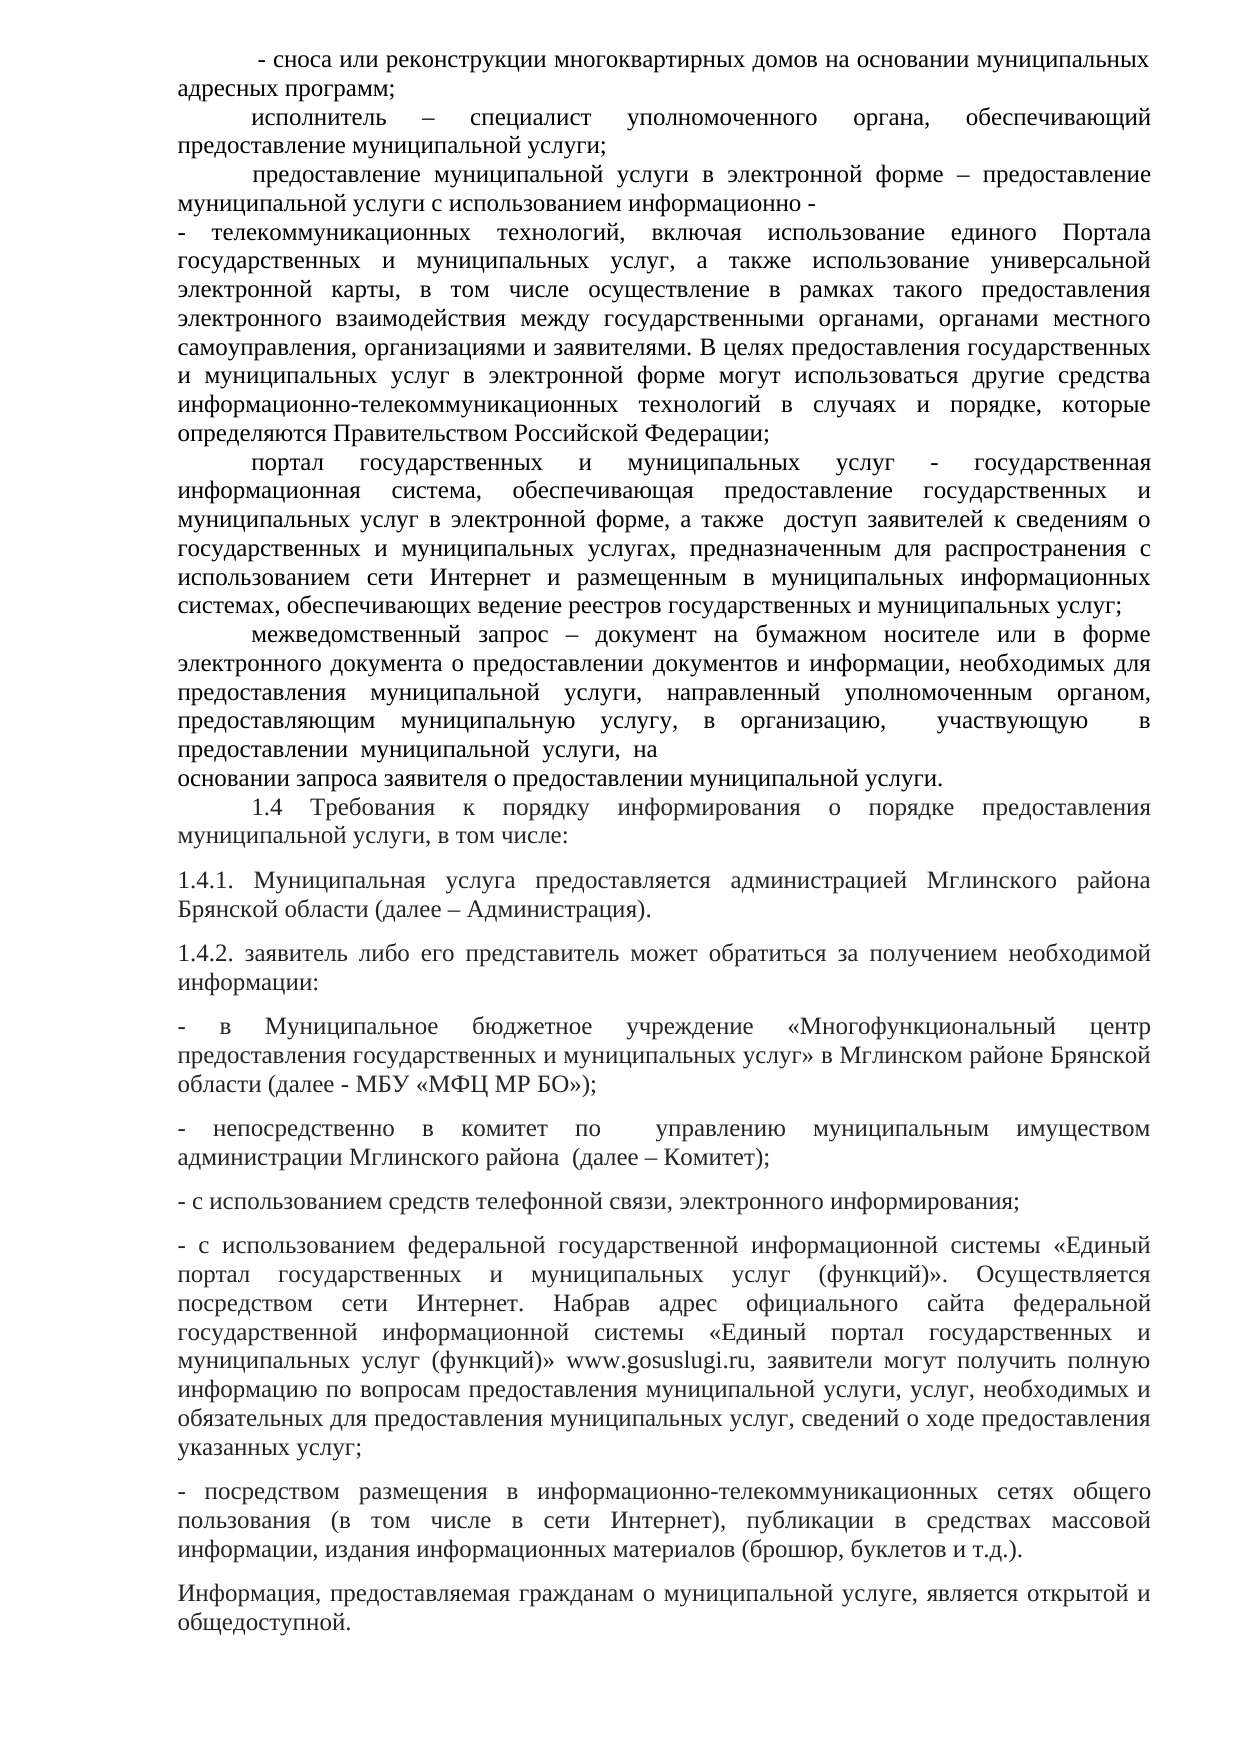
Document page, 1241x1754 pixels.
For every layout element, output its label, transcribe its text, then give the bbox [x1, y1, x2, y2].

text 1.4.1. Муниципальная услуга предоставляется администрацией Мглинского района Брянской области (далее – Администрация). [177, 865, 1152, 922]
text основании запроса заявителя о предоставлении муниципальной услуги. [177, 763, 1152, 792]
text исполнитель – специалист уполномоченного органа, обеспечивающий предоставление муниципальной услуги; [177, 102, 1152, 159]
text - непосредственно в комитет по управлению муниципальным имуществом администрации Мглинского района (далее – Комитет); [177, 1113, 1152, 1171]
text Информация, предоставляемая гражданам о муниципальной услуге, является открытой и общедоступной. [177, 1578, 1152, 1636]
text - с использованием средств телефонной связи, электронного информирования; [177, 1186, 1152, 1215]
text - с использованием федеральной государственной информационной системы «Единый портал государственных и муниципальных услуг (функций)». Осуществляется посредством сети Интернет. Набрав адрес официального сайта федеральной государственной информационной системы «Единый портал государственных и муниципальных услуг (функций)» www.gosuslugi.ru, заявители могут получить полную информацию по вопросам предоставления муниципальной услуги, услуг, необходимых и обязательных для предоставления муниципальных услуг, сведений о ходе предоставления указанных услуг; [177, 1231, 1152, 1461]
text - телекоммуникационных технологий, включая использование единого Портала государственных и муниципальных услуг, а также использование универсальной электронной карты, в том числе осуществление в рамках такого предоставления электронного взаимодействия между государственными органами, органами местного самоуправления, организациями и заявителями. В целях предоставления государственных и муниципальных услуг в электронной форме могут использоваться другие средства информационно-телекоммуникационных технологий в случаях и порядке, которые определяются Правительством Российской Федерации; [177, 217, 1152, 447]
text межведомственный запрос – документ на бумажном носителе или в форме электронного документа о предоставлении документов и информации, необходимых для предоставления муниципальной услуги, направленный уполномоченным органом, предоставляющим муниципальную услугу, в организацию, участвующую в предоставлении муниципальной услуги, на [177, 619, 1152, 763]
text - посредством размещения в информационно-телекоммуникационных сетях общего пользования (в том числе в сети Интернет), публикации в средствах массовой информации, издания информационных материалов (брошюр, буклетов и т.д.). [177, 1476, 1152, 1562]
text портал государственных и муниципальных услуг - государственная информационная система, обеспечивающая предоставление государственных и муниципальных услуг в электронной форме, а также доступ заявителей к сведениям о государственных и муниципальных услугах, предназначенным для распространения с использованием сети Интернет и размещенным в муниципальных информационных системах, обеспечивающих ведение реестров государственных и муниципальных услуг; [177, 447, 1152, 619]
text - сноса или реконструкции многоквартирных домов на основании муниципальных адресных программ; [177, 44, 1152, 102]
text предоставление муниципальной услуги в электронной форме – предоставление муниципальной услуги с использованием информационно - [177, 159, 1152, 217]
text 1.4.2. заявитель либо его представитель может обратиться за получением необходимой информации: [177, 938, 1152, 996]
text 1.4 Требования к порядку информирования о порядке предоставления муниципальной услуги, в том числе: [177, 792, 1152, 849]
text - в Муниципальное бюджетное учреждение «Многофункциональный центр предоставления государственных и муниципальных услуг» в Мглинском районе Брянской области (далее - МБУ «МФЦ МР БО»); [177, 1011, 1152, 1097]
